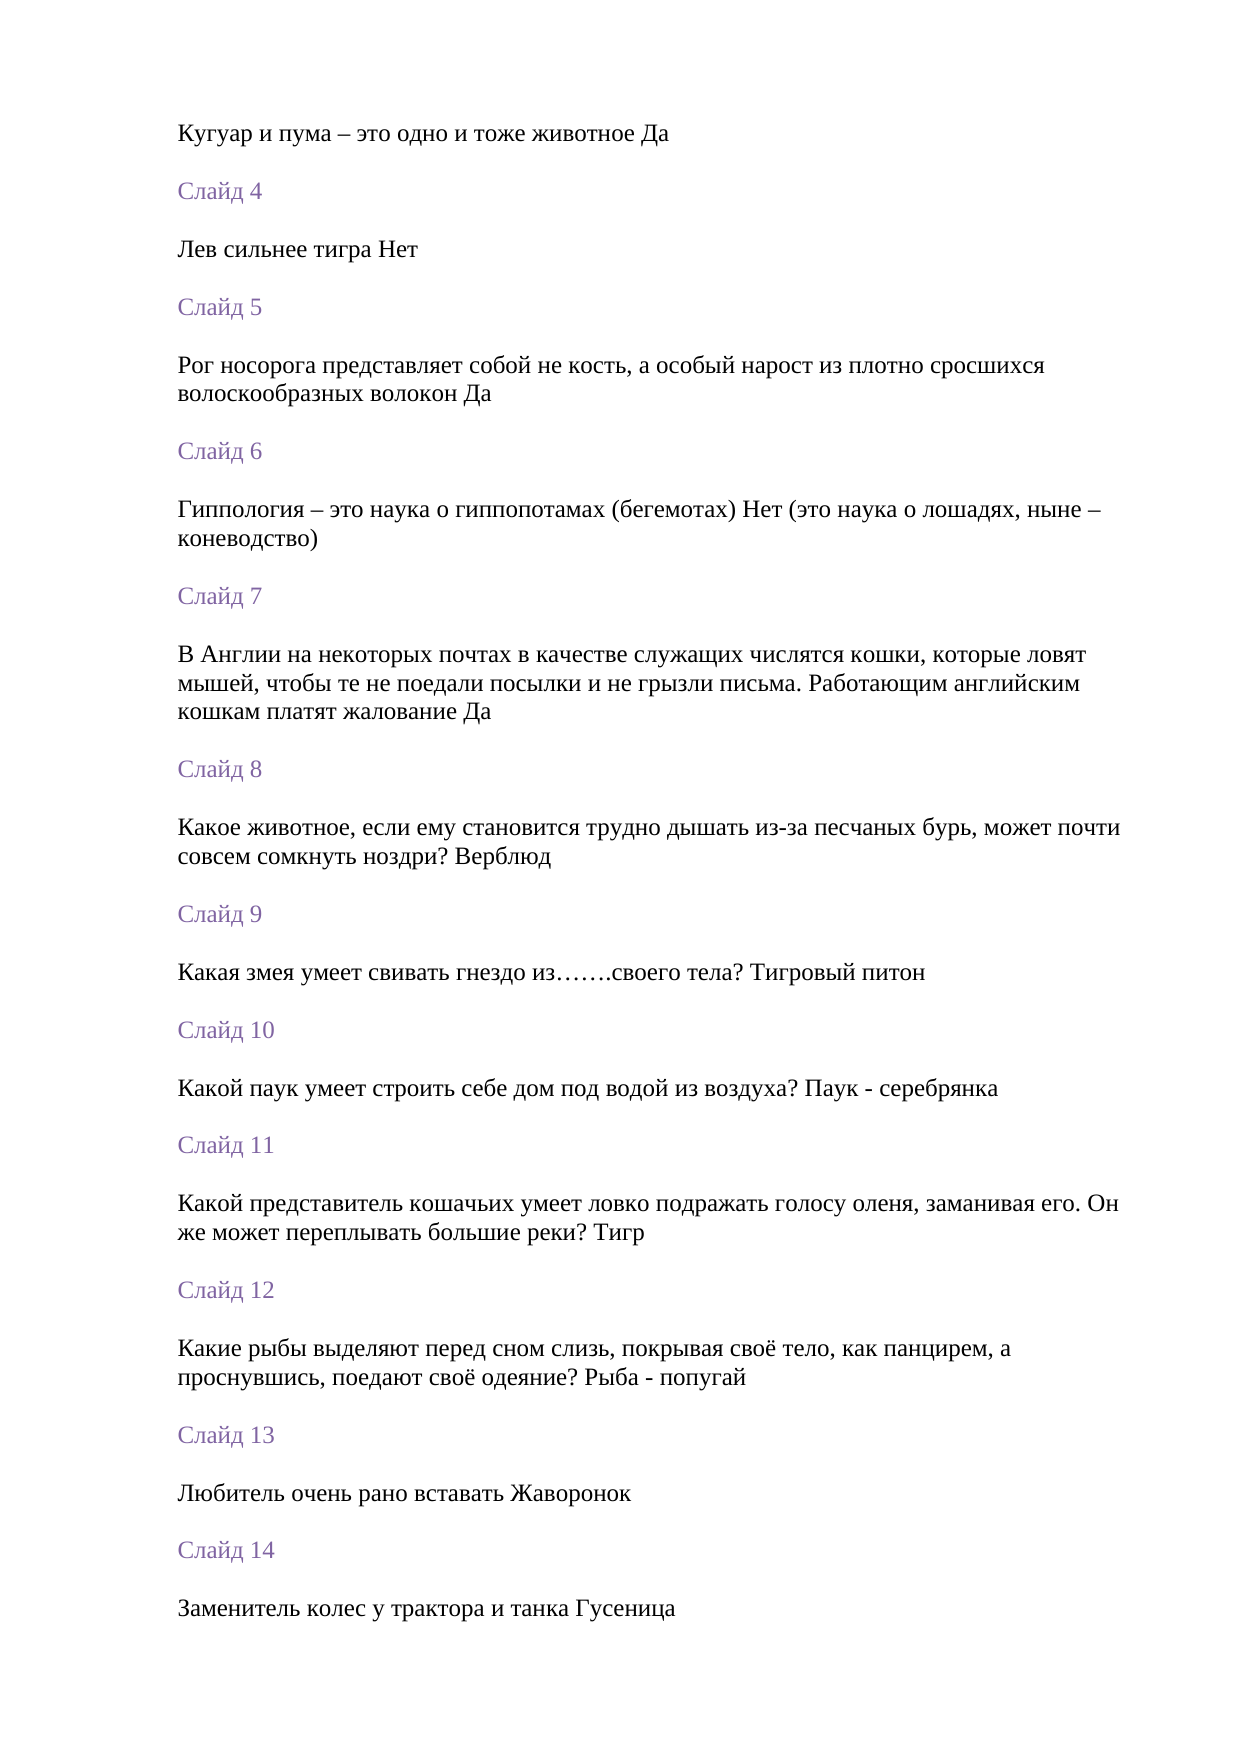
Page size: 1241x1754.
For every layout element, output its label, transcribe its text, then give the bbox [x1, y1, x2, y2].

text Кугуар и пума – это одно и тоже животное Да [177, 118, 1152, 147]
text Слайд 4 [177, 176, 1152, 205]
text Слайд 5 [177, 292, 1152, 321]
text Слайд 11 [177, 1131, 1152, 1159]
text Слайд 7 [177, 581, 1152, 610]
text Какое животное, если ему становится трудно дышать из-за песчаных бурь, может почти совсем сомкнуть ноздри? Верблюд [177, 812, 1152, 870]
text Слайд 6 [177, 436, 1152, 465]
text Слайд 8 [177, 754, 1152, 783]
text Какой представитель кошачьих умеет ловко подражать голосу оленя, заманивая его. Он же может переплывать большие реки? Тигр [177, 1188, 1152, 1246]
text Какой паук умеет строить себе дом под водой из воздуха? Паук - серебрянка [177, 1073, 1152, 1101]
text Какая змея умеет свивать гнездо из…….своего тела? Тигровый питон [177, 957, 1152, 986]
text Рог носорога представляет собой не кость, а особый нарост из плотно сросшихся волоскообразных волокон Да [177, 350, 1152, 407]
text Гиппология – это наука о гиппопотамах (бегемотах) Нет (это наука о лошадях, ныне – коневодство) [177, 494, 1152, 552]
text Какие рыбы выделяют перед сном слизь, покрывая своё тело, как панцирем, а проснувшись, поедают своё одеяние? Рыба - попугай [177, 1333, 1152, 1391]
text Слайд 9 [177, 899, 1152, 928]
text В Англии на некоторых почтах в качестве служащих числятся кошки, которые ловят мышей, чтобы те не поедали посылки и не грызли письма. Работающим английским кошкам платят жалование Да [177, 639, 1152, 725]
text Лев сильнее тигра Нет [177, 234, 1152, 263]
text Слайд 14 [177, 1536, 1152, 1564]
text Слайд 13 [177, 1420, 1152, 1448]
text Слайд 10 [177, 1015, 1152, 1043]
text Любитель очень рано вставать Жаворонок [177, 1478, 1152, 1506]
text Слайд 12 [177, 1275, 1152, 1304]
text Заменитель колес у трактора и танка Гусеница [177, 1593, 1152, 1622]
